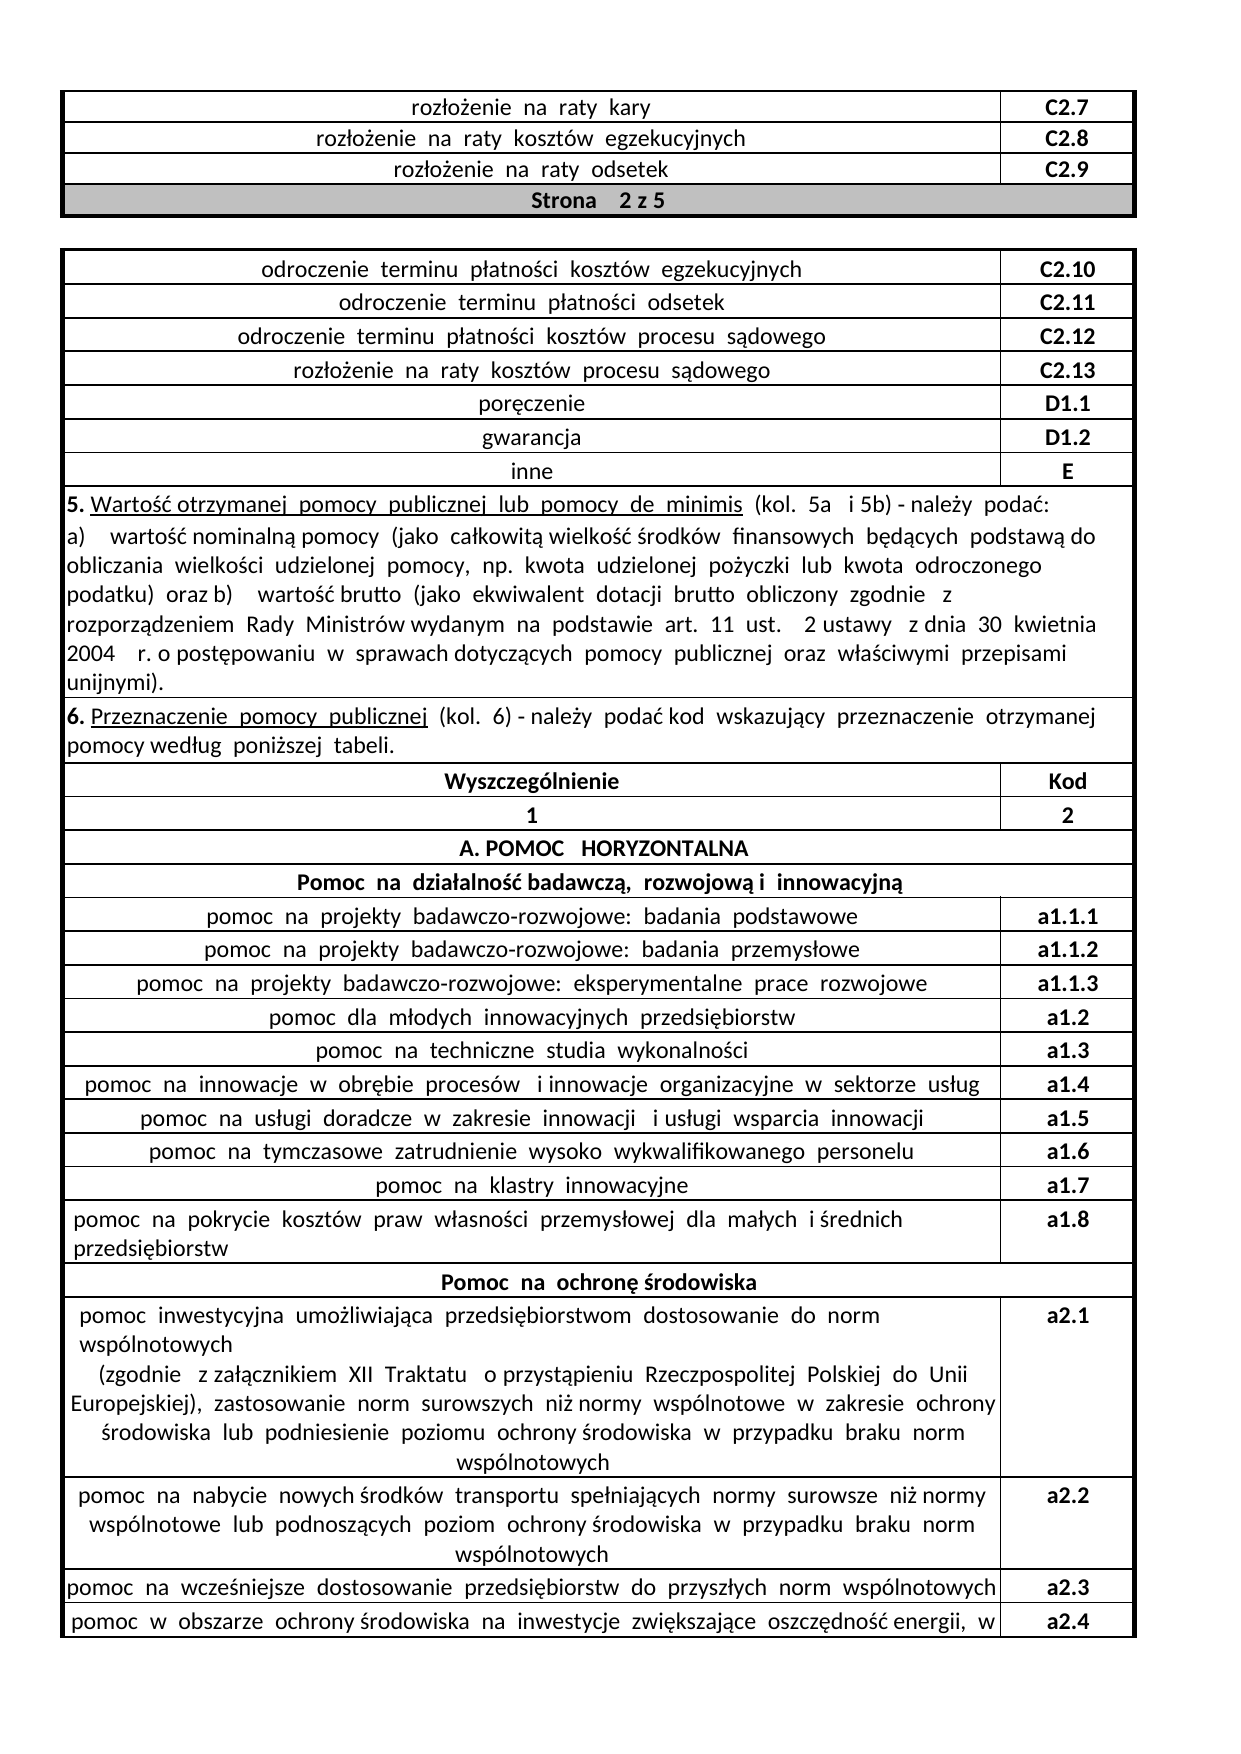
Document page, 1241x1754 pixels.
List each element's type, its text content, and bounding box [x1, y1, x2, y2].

table_cell rozłożenie na raty kosztów procesu sądowego [65, 352, 1000, 384]
table_cell a2.2 [1001, 1478, 1132, 1568]
table_cell C2.9 [1001, 154, 1132, 183]
table_cell 5. Wartość otrzymanej pomocy publicznej lub pomocy de minimis (kol. 5a i 5b) ‐ należy podać: a) wartość nominalną pomocy (jako całkowitą wielkość środków finansowych będących podstawą do obliczania wielkości udzielonej pomocy, np. kwota udzielonej pożyczki lub kwota odroczonego podatku) oraz b) wartość brutto (jako ekwiwalent dotacji brutto obliczony zgodnie z rozporządzeniem Rady Ministrów wydanym na podstawie art. 11 ust. 2 ustawy z dnia 30 kwietnia 2004 r. o postępowaniu w sprawach dotyczących pomocy publicznej oraz właściwymi przepisami unijnymi). [65, 487, 1132, 697]
table_cell Pomoc na ochronę środowiska [65, 1264, 1132, 1296]
table_cell Strona 2 z 5 [65, 185, 1132, 214]
table_cell gwarancja [65, 420, 1000, 451]
table_cell C2.8 [1001, 123, 1132, 152]
table_cell pomoc na innowacje w obrębie procesów i innowacje organizacyjne w sektorze usług [65, 1067, 1000, 1098]
table_cell a1.2 [1001, 999, 1132, 1031]
table_cell pomoc na wcześniejsze dostosowanie przedsiębiorstw do przyszłych norm wspólnotowych [65, 1570, 1000, 1602]
table_cell C2.11 [1001, 285, 1132, 317]
table_cell 2 [1001, 797, 1132, 829]
table_cell a1.4 [1001, 1067, 1132, 1098]
table_cell a1.3 [1001, 1033, 1132, 1065]
table_cell C2.12 [1001, 319, 1132, 350]
table_cell rozłożenie na raty kary [65, 92, 1000, 121]
table_cell D1.1 [1001, 386, 1132, 418]
table_cell a1.6 [1001, 1134, 1132, 1166]
table_cell a1.1.1 [1001, 898, 1132, 930]
table_cell a1.5 [1001, 1100, 1132, 1132]
table_cell pomoc na projekty badawczo‐rozwojowe: badania przemysłowe [65, 932, 1000, 964]
table_cell C2.7 [1001, 92, 1132, 121]
table_cell a2.3 [1001, 1570, 1132, 1602]
table_cell pomoc na projekty badawczo‐rozwojowe: eksperymentalne prace rozwojowe [65, 966, 1000, 997]
table_cell a2.1 [1001, 1298, 1132, 1476]
table_cell pomoc na klastry innowacyjne [65, 1167, 1000, 1199]
table_cell odroczenie terminu płatności odsetek [65, 285, 1000, 317]
table_cell pomoc inwestycyjna umożliwiająca przedsiębiorstwom dostosowanie do norm wspólnotowych (zgodnie z załącznikiem XII Traktatu o przystąpieniu Rzeczpospolitej Polskiej do Unii Europejskiej), zastosowanie norm surowszych niż normy wspólnotowe w zakresie ochrony środowiska lub podniesienie poziomu ochrony środowiska w przypadku braku norm wspólnotowych [65, 1298, 1000, 1476]
table_cell A. POMOC HORYZONTALNA [65, 831, 1132, 863]
table_cell a2.4 [1001, 1603, 1132, 1636]
table_cell a1.7 [1001, 1167, 1132, 1199]
table_cell rozłożenie na raty odsetek [65, 154, 1000, 183]
table_cell 1 [65, 797, 1000, 829]
table_cell 6. Przeznaczenie pomocy publicznej (kol. 6) ‐ należy podać kod wskazujący przeznaczenie otrzymanej pomocy według poniższej tabeli. [65, 698, 1132, 762]
table_cell pomoc na nabycie nowych środków transportu spełniających normy surowsze niż normy wspólnotowe lub podnoszących poziom ochrony środowiska w przypadku braku norm wspólnotowych [65, 1478, 1000, 1568]
table_cell a1.8 [1001, 1201, 1132, 1262]
table_cell rozłożenie na raty kosztów egzekucyjnych [65, 123, 1000, 152]
table_cell inne [65, 453, 1000, 485]
table_cell pomoc na projekty badawczo‐rozwojowe: badania podstawowe [65, 898, 1000, 930]
table_cell a1.1.2 [1001, 932, 1132, 964]
table_cell C2.13 [1001, 352, 1132, 384]
table_cell poręczenie [65, 386, 1000, 418]
table_cell D1.2 [1001, 420, 1132, 451]
table_cell pomoc na pokrycie kosztów praw własności przemysłowej dla małych i średnich przedsiębiorstw [65, 1201, 1000, 1262]
table_cell pomoc dla młodych innowacyjnych przedsiębiorstw [65, 999, 1000, 1031]
table_cell Pomoc na działalność badawczą, rozwojową i innowacyjną [65, 865, 1132, 896]
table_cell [65, 1603, 1000, 1636]
table_cell pomoc na usługi doradcze w zakresie innowacji i usługi wsparcia innowacji [65, 1100, 1000, 1132]
table_cell a1.1.3 [1001, 966, 1132, 997]
table_header odroczenie terminu płatności kosztów egzekucyjnych [65, 251, 1000, 283]
table_cell odroczenie terminu płatności kosztów procesu sądowego [65, 319, 1000, 350]
table_cell E [1001, 453, 1132, 485]
table_cell pomoc na tymczasowe zatrudnienie wysoko wykwalifikowanego personelu [65, 1134, 1000, 1166]
table_cell Wyszczególnienie [65, 764, 1000, 796]
table_cell pomoc na techniczne studia wykonalności [65, 1033, 1000, 1065]
table_cell Kod [1001, 764, 1132, 796]
table_header C2.10 [1001, 251, 1132, 283]
